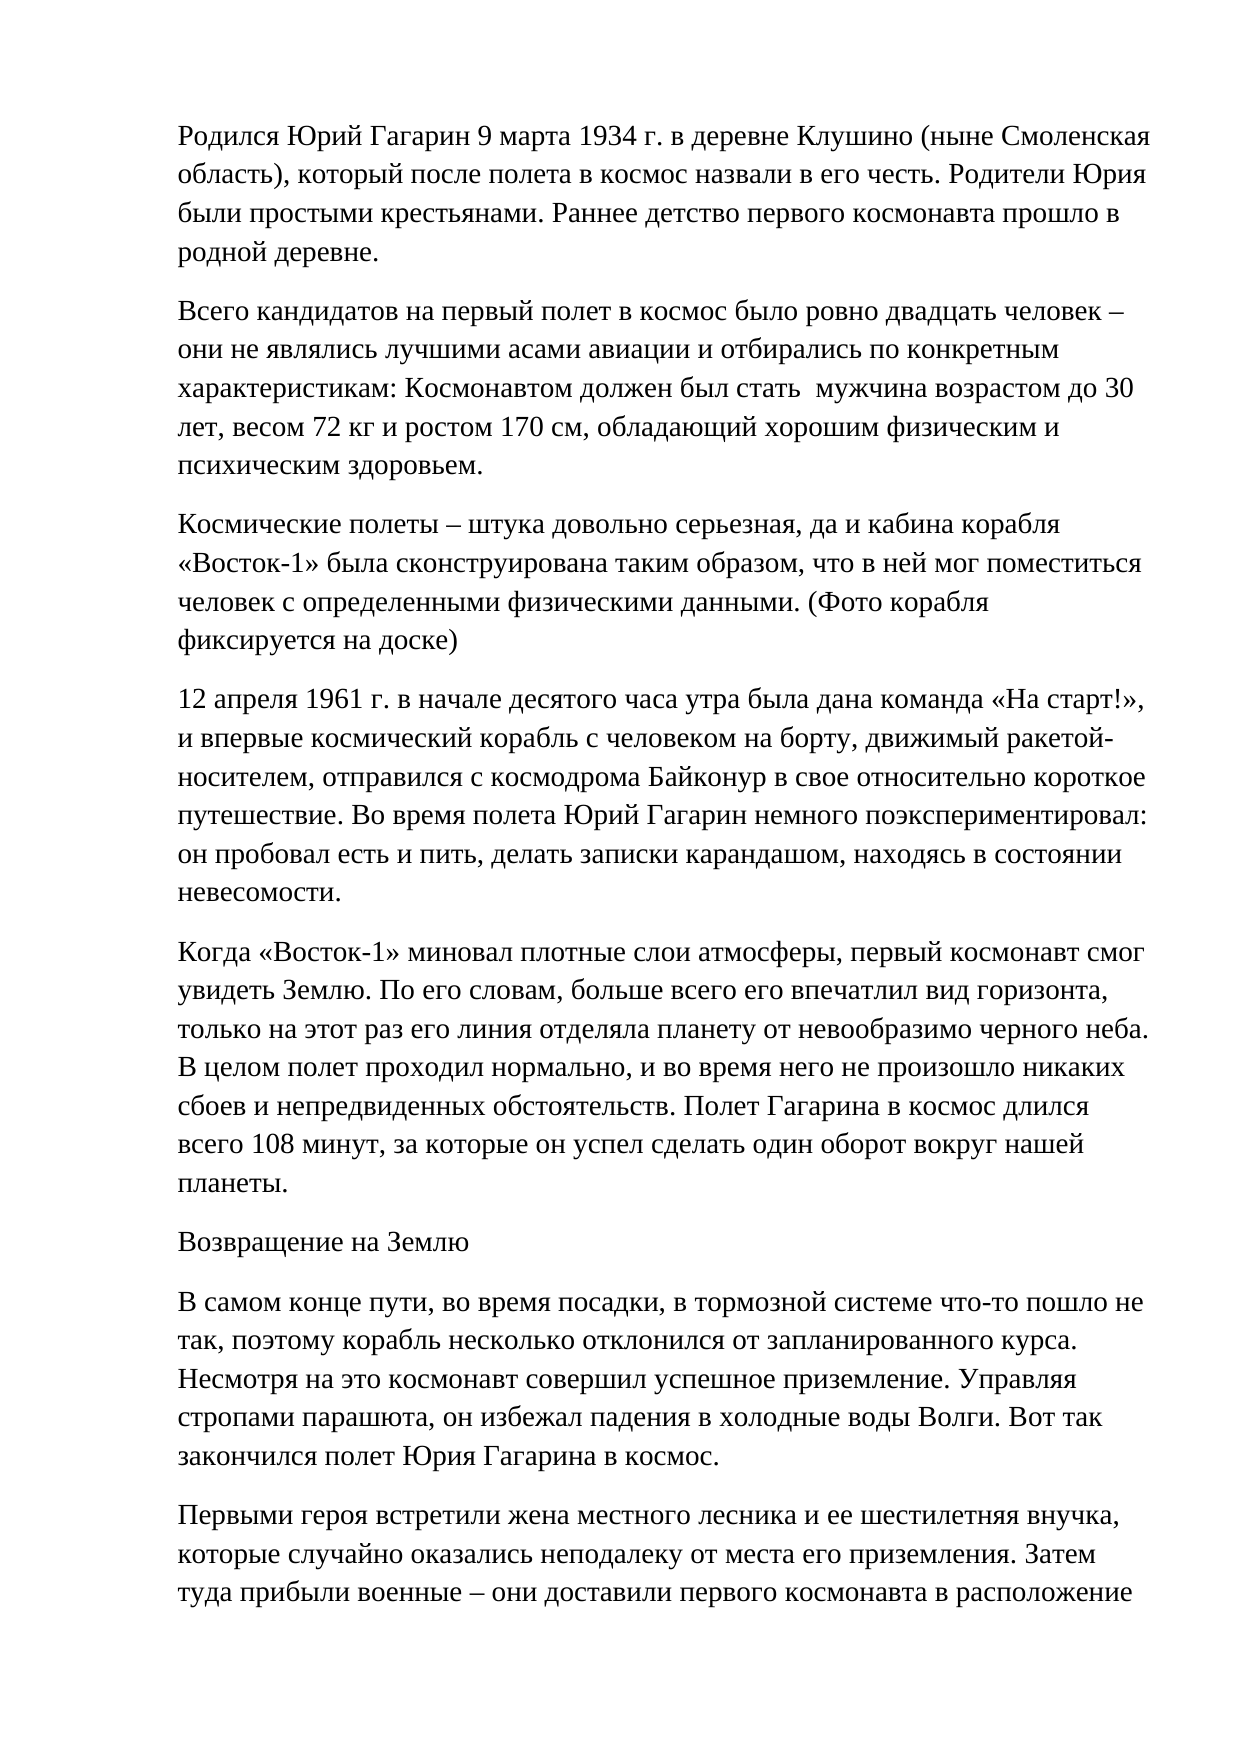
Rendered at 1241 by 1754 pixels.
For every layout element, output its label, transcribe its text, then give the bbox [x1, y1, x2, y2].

text Возвращение на Землю [177, 1224, 1152, 1258]
text Всего кандидатов на первый полет в космос было ровно двадцать человек – они не являлись лучшими асами авиации и отбирались по конкретным характеристикам: Космонавтом должен был стать мужчина возрастом до 30 лет, весом 72 кг и ростом 170 см, обладающий хорошим физическим и психическим здоровьем. [177, 293, 1152, 481]
text Родился Юрий Гагарин 9 марта 1934 г. в деревне Клушино (ныне Смоленская область), который после полета в космос назвали в его честь. Родители Юрия были простыми крестьянами. Раннее детство первого космонавта прошло в родной деревне. [177, 118, 1152, 267]
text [177, 1497, 1152, 1608]
text Космические полеты – штука довольно серьезная, да и кабина корабля «Восток-1» была сконструирована таким образом, что в ней мог поместиться человек с определенными физическими данными. (Фото корабля фиксируется на доске) [177, 507, 1152, 656]
text В самом конце пути, во время посадки, в тормозной системе что-то пошло не так, поэтому корабль несколько отклонился от запланированного курса. Несмотря на это космонавт совершил успешное приземление. Управляя стропами парашюта, он избежал падения в холодные воды Волги. Вот так закончился полет Юрия Гагарина в космос. [177, 1284, 1152, 1471]
text Когда «Восток-1» миновал плотные слои атмосферы, первый космонавт смог увидеть Землю. По его словам, больше всего его впечатлил вид горизонта, только на этот раз его линия отделяла планету от невообразимо черного неба. В целом полет проходил нормально, и во время него не произошло никаких сбоев и непредвиденных обстоятельств. Полет Гагарина в космос длился всего 108 минут, за которые он успел сделать один оборот вокруг нашей планеты. [177, 934, 1152, 1198]
text 12 апреля 1961 г. в начале десятого часа утра была дана команда «На старт!», и впервые космический корабль с человеком на борту, движимый ракетой-носителем, отправился с космодрома Байконур в свое относительно короткое путешествие. Во время полета Юрий Гагарин немного поэкспериментировал: он пробовал есть и пить, делать записки карандашом, находясь в состоянии невесомости. [177, 682, 1152, 908]
